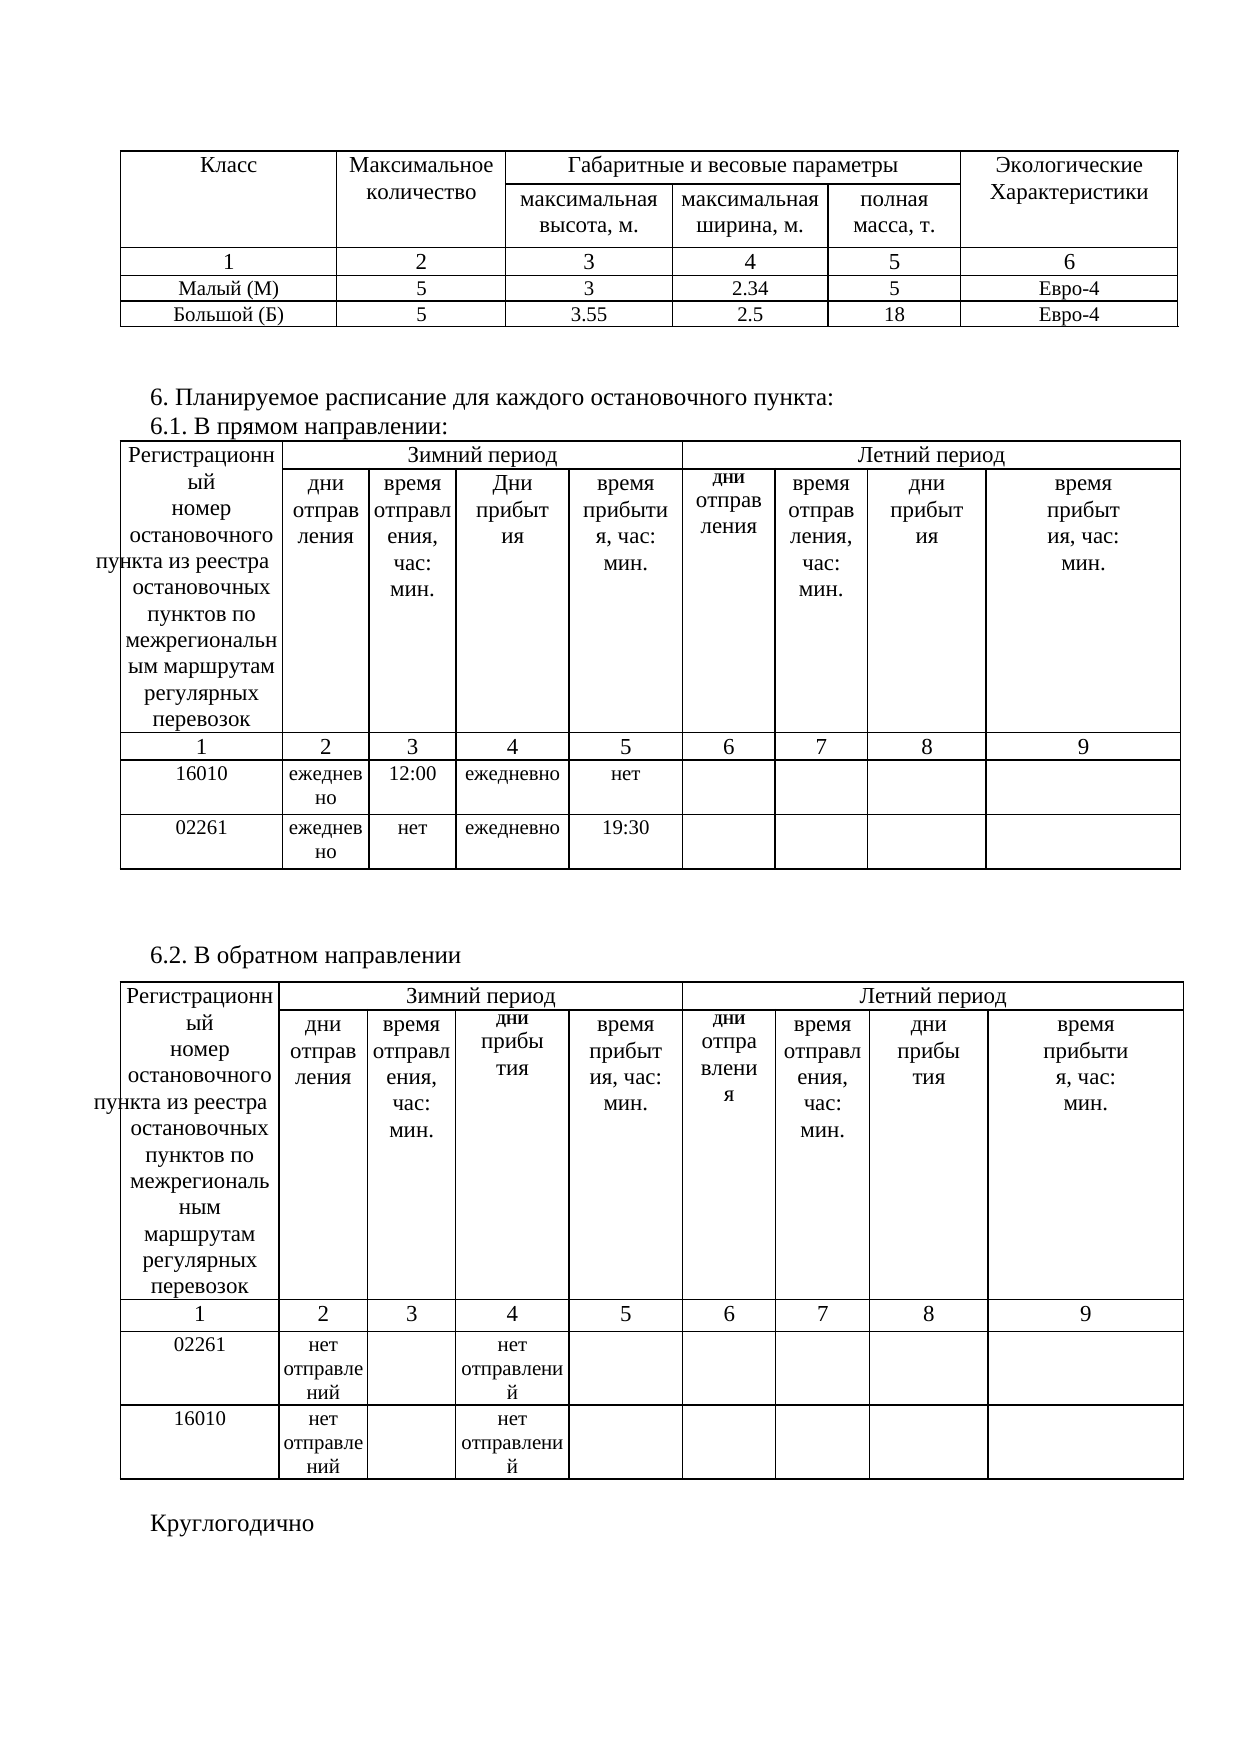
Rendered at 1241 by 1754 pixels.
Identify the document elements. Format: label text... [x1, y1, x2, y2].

table_header Максимальное количество [337, 152, 505, 247]
table_cell 7 [776, 733, 867, 759]
table_cell 4 [456, 1300, 568, 1331]
table_cell Евро-4 [961, 276, 1177, 300]
table_cell Большой (Б) [121, 302, 336, 326]
table_cell [683, 761, 774, 814]
table_cell 5 [337, 276, 505, 300]
text 6.2. В обратном направлении [150, 940, 1090, 968]
table_cell максимальная высота, м. [506, 185, 672, 247]
table_cell нет отправлений [456, 1332, 568, 1404]
table_cell 3 [506, 248, 672, 274]
table_header Экологические Характеристики [961, 152, 1177, 247]
table_cell 3.55 [506, 302, 672, 326]
table_cell дни прибы тия [870, 1011, 987, 1299]
table_cell нет [570, 761, 682, 814]
table_cell 3 [370, 733, 455, 759]
table_cell ежедневно [283, 761, 368, 814]
table_cell время прибыт ия, час: мин. [987, 470, 1180, 731]
table_cell [683, 815, 774, 868]
table_cell 5 [337, 302, 505, 326]
table_cell время прибыти я, час: мин. [570, 470, 682, 731]
table_cell 02261 [121, 815, 282, 868]
table_cell 5 [570, 1300, 682, 1331]
table_header Зимний период [283, 442, 682, 468]
table_cell [570, 1406, 682, 1478]
table_cell время отправл ения, час: мин. [370, 470, 455, 731]
table_cell 16010 [121, 1406, 278, 1478]
table_cell 3 [368, 1300, 455, 1331]
table_cell 3 [506, 276, 672, 300]
table_cell 5 [829, 276, 960, 300]
table_cell ДНИ отпра влени я [683, 1011, 775, 1299]
table_cell время прибыт ия, час: мин. [570, 1011, 682, 1299]
table_header Регистрационный номер остановочного пункта из реестра остановочных пунктов по межрегиональным маршрутам регулярных перевозок [121, 442, 282, 731]
table_cell 9 [989, 1300, 1183, 1331]
table_cell 12:00 [370, 761, 455, 814]
table_cell 1 [121, 248, 336, 274]
table_cell 6 [683, 733, 774, 759]
table_cell ДНИ отправ ления [683, 470, 774, 731]
table_cell 9 [987, 733, 1180, 759]
table_cell 2.34 [673, 276, 827, 300]
table_cell ежедневно [283, 815, 368, 868]
table_cell [776, 761, 867, 814]
table_cell [368, 1406, 455, 1478]
table_cell время прибыти я, час: мин. [989, 1011, 1183, 1299]
table_cell нет [370, 815, 455, 868]
table_cell 2 [280, 1300, 367, 1331]
table_cell 8 [870, 1300, 987, 1331]
table_cell 16010 [121, 761, 282, 814]
table_cell 2 [337, 248, 505, 274]
table_cell Дни прибыт ия [457, 470, 568, 731]
table_cell дни отправ ления [283, 470, 368, 731]
table_cell [870, 1332, 987, 1404]
table_cell [683, 1406, 775, 1478]
table_cell [570, 1332, 682, 1404]
table_cell 02261 [121, 1332, 278, 1404]
table_cell [776, 815, 867, 868]
table_cell ежедневно [457, 815, 568, 868]
table_cell ДНИ прибы тия [456, 1011, 568, 1299]
table_cell 6 [683, 1300, 775, 1331]
table_header Летний период [683, 983, 1183, 1009]
table_header Регистрационный номер остановочного пункта из реестра остановочных пунктов по межрегиональным маршрутам регулярных перевозок [121, 983, 278, 1299]
table_cell нет отправлений [456, 1406, 568, 1478]
table_header Зимний период [280, 983, 682, 1009]
table_cell [868, 815, 985, 868]
table_cell 8 [868, 733, 985, 759]
table_cell время отправл ения, час: мин. [776, 1011, 869, 1299]
table_header Габаритные и весовые параметры [506, 152, 960, 183]
table_cell 18 [829, 302, 960, 326]
table_cell дни прибыт ия [868, 470, 985, 731]
table_cell [870, 1406, 987, 1478]
table_cell 5 [570, 733, 682, 759]
table_cell [368, 1332, 455, 1404]
table_cell [776, 1332, 869, 1404]
table_cell [987, 761, 1180, 814]
table_cell нет отправлений [280, 1406, 367, 1478]
table_header Летний период [683, 442, 1180, 468]
table_cell 6 [961, 248, 1177, 274]
table_cell [868, 761, 985, 814]
table_cell 2 [283, 733, 368, 759]
table_cell [776, 1406, 869, 1478]
table_cell 1 [121, 733, 282, 759]
table_cell 19:30 [570, 815, 682, 868]
table_cell дни отправ ления [280, 1011, 367, 1299]
table_cell [683, 1332, 775, 1404]
table_cell 5 [829, 248, 960, 274]
table_cell максимальная ширина, м. [673, 185, 827, 247]
table_cell 7 [776, 1300, 869, 1331]
table_header Класс [121, 152, 336, 247]
table_cell [989, 1332, 1183, 1404]
table_cell полная масса, т. [829, 185, 960, 247]
text Круглогодично [150, 1508, 1090, 1537]
table_cell Малый (М) [121, 276, 336, 300]
text 6.1. В прямом направлении: [150, 411, 1090, 440]
table_cell нет отправлений [280, 1332, 367, 1404]
table_cell 4 [673, 248, 827, 274]
table_cell ежедневно [457, 761, 568, 814]
table_cell [987, 815, 1180, 868]
table_cell [989, 1406, 1183, 1478]
table_cell 4 [457, 733, 568, 759]
table_cell 2.5 [673, 302, 827, 326]
text 6. Планируемое расписание для каждого остановочного пункта: [150, 382, 1090, 411]
table_cell время отправ ления, час: мин. [776, 470, 867, 731]
table_cell Евро-4 [961, 302, 1177, 326]
table_cell время отправл ения, час: мин. [368, 1011, 455, 1299]
table_cell 1 [121, 1300, 278, 1331]
